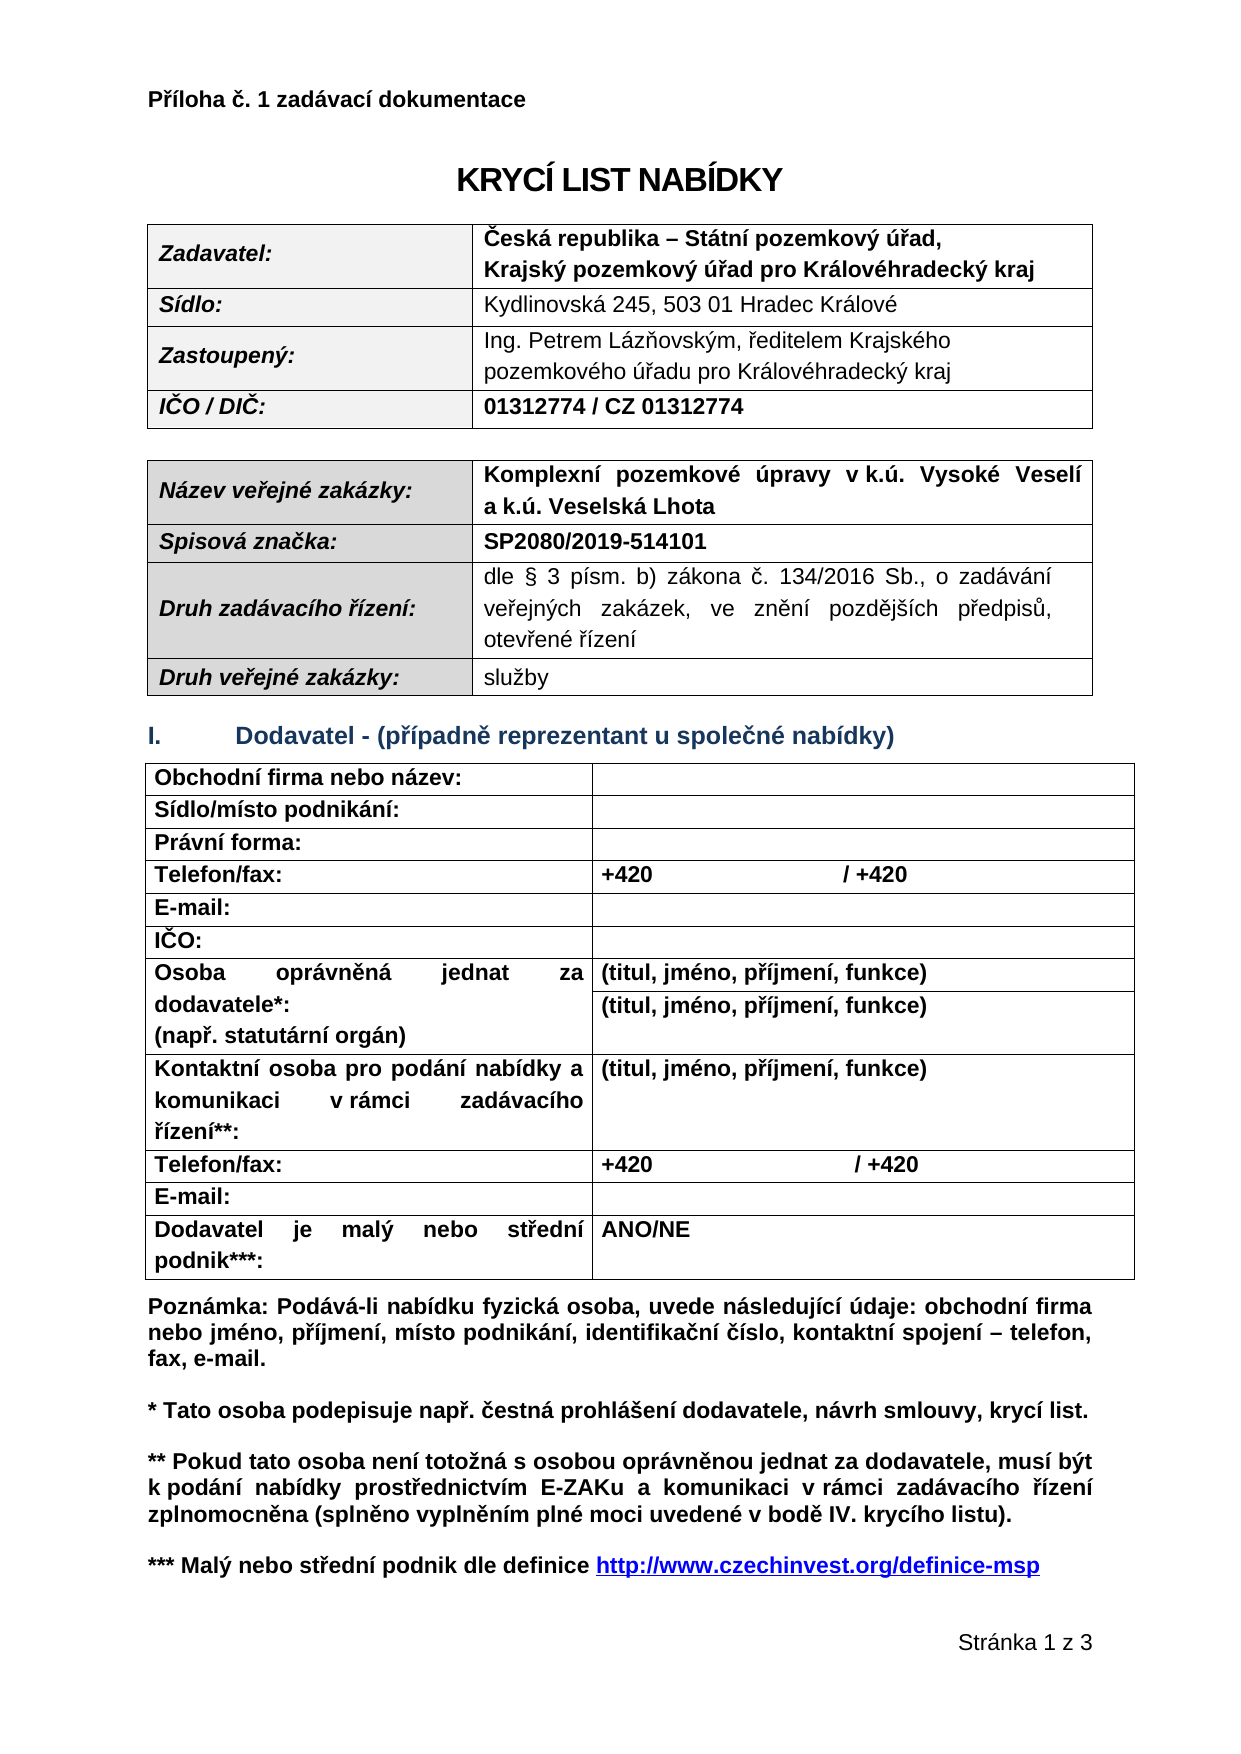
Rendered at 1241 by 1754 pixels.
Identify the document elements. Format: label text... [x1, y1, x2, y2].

table_cell IČO: [146, 927, 592, 958]
table_cell Zastoupený: [148, 327, 472, 390]
table_cell Právní forma: [146, 829, 592, 860]
table_cell Kontaktní osoba pro podání nabídky a komunikaci v rámci zadávacího řízení**: [146, 1055, 592, 1150]
table_cell Osoba oprávněná jednat za dodavatele*: (např. statutární orgán) [146, 959, 592, 1054]
table_header Komplexní pozemkové úpravy v k.ú. Vysoké Veselí a k.ú. Veselská Lhota [473, 461, 1092, 524]
table_cell Sídlo: [148, 289, 472, 326]
table_cell Druh veřejné zakázky: [148, 659, 472, 695]
table_cell [593, 796, 1134, 828]
table_cell Telefon/fax: [146, 1151, 592, 1182]
table_cell (titul, jméno, příjmení, funkce) [593, 992, 1134, 1054]
table_header Česká republika – Státní pozemkový úřad, Krajský pozemkový úřad pro Královéhradecký kraj [473, 225, 1092, 288]
table_cell Dodavatel je malý nebo střední podnik***: [146, 1216, 592, 1279]
table_cell dle § 3 písm. b) zákona č. 134/2016 Sb., o zadávání veřejných zakázek, ve znění pozdějších předpisů, otevřené řízení [473, 563, 1092, 658]
text * Tato osoba podepisuje např. čestná prohlášení dodavatele, návrh smlouvy, krycí list. [148, 1397, 1093, 1423]
subtitle Dodavatel - (případně reprezentant u společné nabídky) [148, 721, 1093, 750]
table_header Zadavatel: [148, 225, 472, 288]
table_cell Telefon/fax: [146, 861, 592, 893]
table_cell služby [473, 659, 1092, 695]
table_cell [593, 894, 1134, 926]
table_cell Druh zadávacího řízení: [148, 563, 472, 658]
table_cell (titul, jméno, příjmení, funkce) [593, 959, 1134, 991]
table_cell [593, 927, 1134, 958]
table_cell +420 / +420 [593, 861, 1134, 893]
table_header Název veřejné zakázky: [148, 461, 472, 524]
table_cell Sídlo/místo podnikání: [146, 796, 592, 828]
table_cell Spisová značka: [148, 525, 472, 562]
text *** Malý nebo střední podnik dle definice http://www.czechinvest.org/definice-msp [148, 1552, 1093, 1578]
table_cell [593, 1183, 1134, 1215]
table_cell ANO/NE [593, 1216, 1134, 1279]
table_cell E-mail: [146, 1183, 592, 1215]
text Poznámka: Podává-li nabídku fyzická osoba, uvede následující údaje: obchodní firma nebo jméno, příjmení, místo podnikání, identifikační číslo, kontaktní spojení – telefon, fax, e-mail. [148, 1293, 1093, 1372]
text ** Pokud tato osoba není totožná s osobou oprávněnou jednat za dodavatele, musí být k podání nabídky prostřednictvím E-ZAKu a komunikaci v rámci zadávacího řízení zplnomocněna (splněno vyplněním plné moci uvedené v bodě IV. krycího listu). [148, 1448, 1093, 1527]
title Krycí list nabídky [148, 160, 1093, 199]
table_header [593, 764, 1134, 795]
table_cell E-mail: [146, 894, 592, 926]
table_cell (titul, jméno, příjmení, funkce) [593, 1055, 1134, 1150]
table_cell Kydlinovská 245, 503 01 Hradec Králové [473, 289, 1092, 326]
table_cell IČO / DIČ: [148, 391, 472, 427]
table_cell +420 / +420 [593, 1151, 1134, 1182]
table_cell Ing. Petrem Lázňovským, ředitelem Krajského pozemkového úřadu pro Královéhradecký kraj [473, 327, 1092, 390]
table_cell 01312774 / CZ 01312774 [473, 391, 1092, 427]
table_cell [593, 829, 1134, 860]
table_header Obchodní firma nebo název: [146, 764, 592, 795]
table_cell SP2080/2019-514101 [473, 525, 1092, 562]
